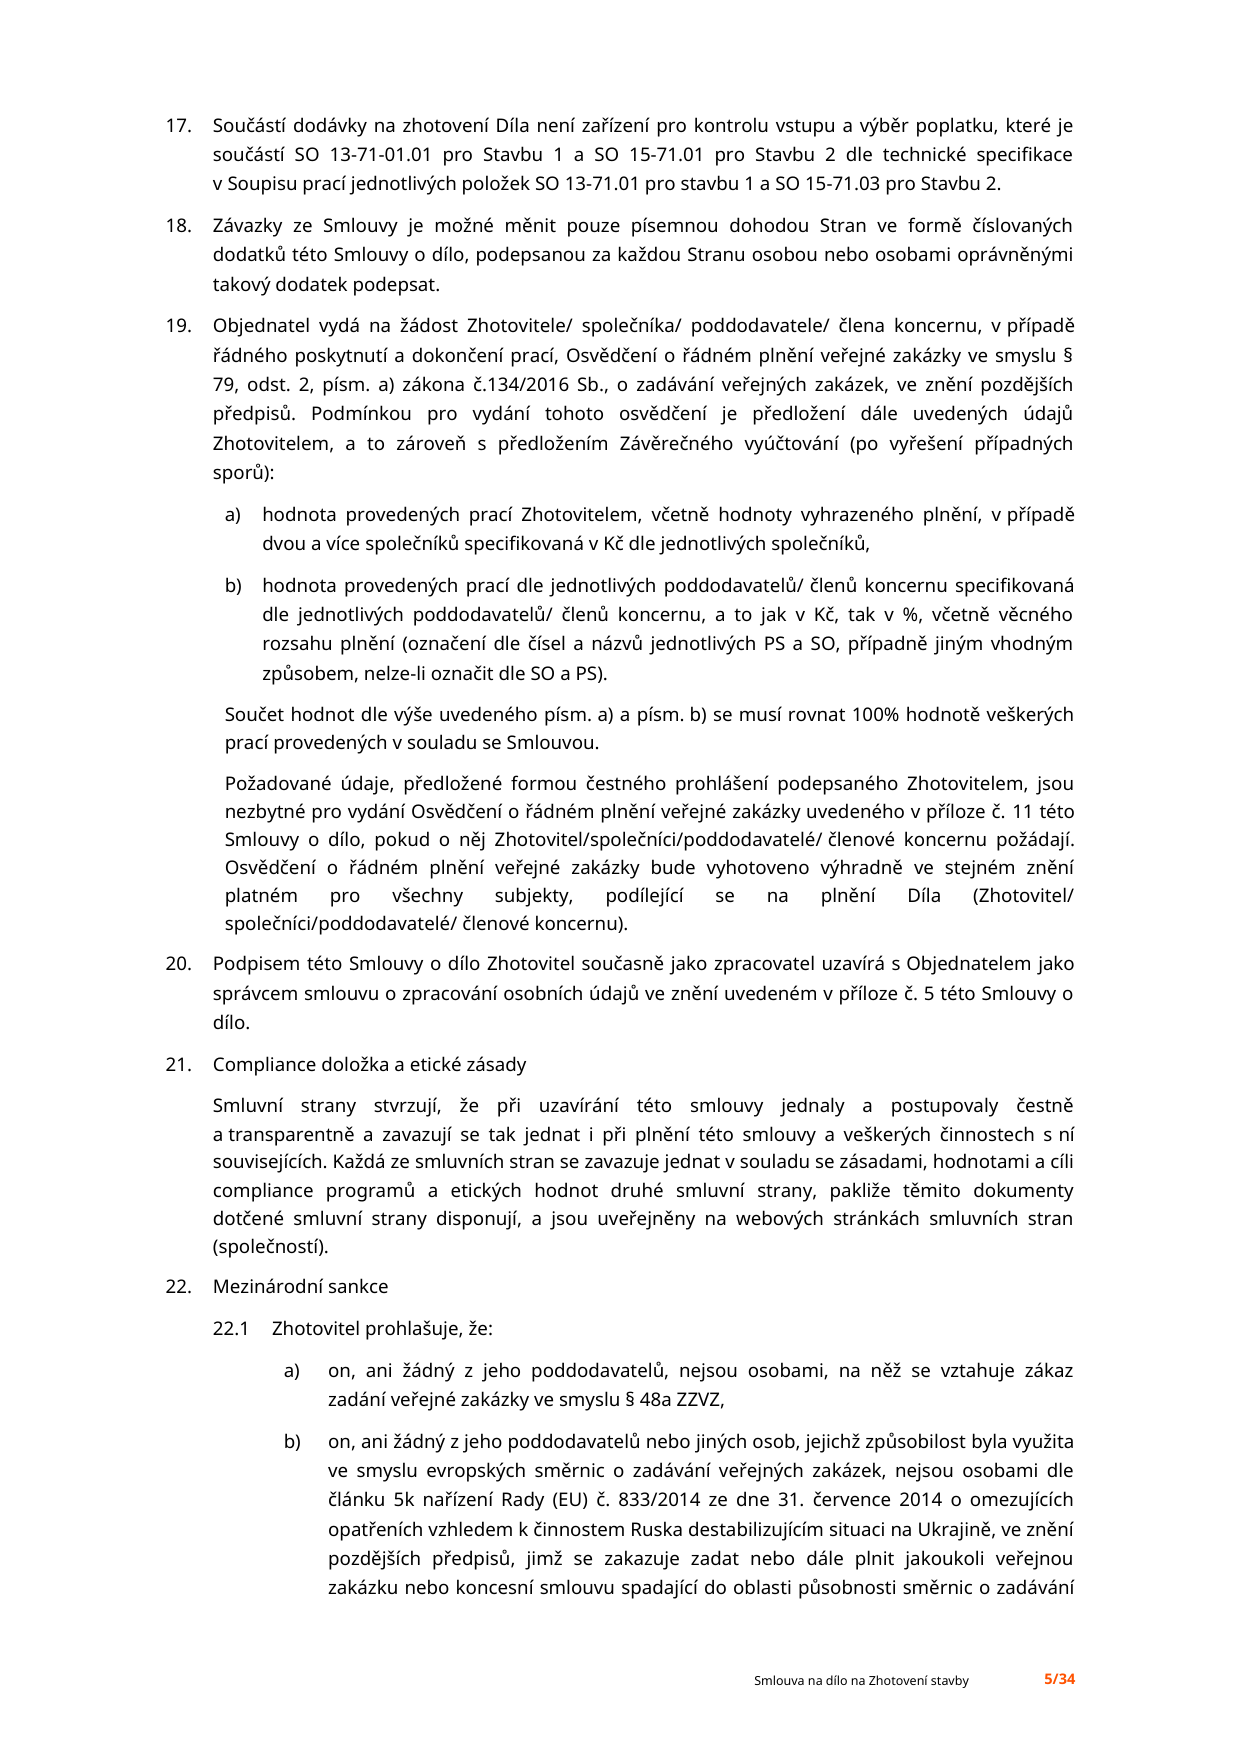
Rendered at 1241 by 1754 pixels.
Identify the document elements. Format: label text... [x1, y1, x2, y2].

text Zhotovitel prohlašuje, že: [213, 1315, 1075, 1341]
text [283, 1428, 1075, 1600]
text Závazky ze Smlouvy je možné měnit pouze písemnou dohodou Stran ve formě číslovaných dodatků této Smlouvy o dílo, podepsanou za každou Stranu osobou nebo osobami oprávněnými takový dodatek podepsat. [165, 212, 1075, 297]
text hodnota provedených prací Zhotovitelem, včetně hodnoty vyhrazeného plnění, v případě dvou a více společníků specifikovaná v Kč dle jednotlivých společníků, [224, 501, 1075, 556]
text Součástí dodávky na zhotovení Díla není zařízení pro kontrolu vstupu a výběr poplatku, které je součástí SO 13-71-01.01 pro Stavbu 1 a SO 15-71.01 pro Stavbu 2 dle technické specifikace v Soupisu prací jednotlivých položek SO 13-71.01 pro stavbu 1 a SO 15-71.03 pro Stavbu 2. [165, 112, 1075, 196]
text Požadované údaje, předložené formou čestného prohlášení podepsaného Zhotovitelem, jsou nezbytné pro vydání Osvědčení o řádném plnění veřejné zakázky uvedeného v příloze č. 11 této Smlouvy o dílo, pokud o něj Zhotovitel/společníci/poddodavatelé/ členové koncernu požádají. Osvědčení o řádném plnění veřejné zakázky bude vyhotoveno výhradně ve stejném znění platném pro všechny subjekty, podílející se na plnění Díla (Zhotovitel/ společníci/poddodavatelé/ členové koncernu). [224, 770, 1075, 936]
text Podpisem této Smlouvy o dílo Zhotovitel současně jako zpracovatel uzavírá s Objednatelem jako správcem smlouvu o zpracování osobních údajů ve znění uvedeném v příloze č. 5 této Smlouvy o dílo. [165, 951, 1075, 1035]
text Smluvní strany stvrzují, že při uzavírání této smlouvy jednaly a postupovaly čestně a transparentně a zavazují se tak jednat i při plnění této smlouvy a veškerých činnostech s ní souvisejících. Každá ze smluvních stran se zavazuje jednat v souladu se zásadami, hodnotami a cíli compliance programů a etických hodnot druhé smluvní strany, pakliže těmito dokumenty dotčené smluvní strany disponují, a jsou uveřejněny na webových stránkách smluvních stran (společností). [213, 1093, 1075, 1258]
text on, ani žádný z jeho poddodavatelů, nejsou osobami, na něž se vztahuje zákaz zadání veřejné zakázky ve smyslu § 48a ZZVZ, [283, 1357, 1075, 1412]
text Compliance doložka a etické zásady [165, 1051, 1075, 1077]
text Součet hodnot dle výše uvedeného písm. a) a písm. b) se musí rovnat 100% hodnotě veškerých prací provedených v souladu se Smlouvou. [224, 702, 1075, 755]
text Mezinárodní sankce [165, 1273, 1075, 1299]
text hodnota provedených prací dle jednotlivých poddodavatelů/ členů koncernu specifikovaná dle jednotlivých poddodavatelů/ členů koncernu, a to jak v Kč, tak v %, včetně věcného rozsahu plnění (označení dle čísel a názvů jednotlivých PS a SO, případně jiným vhodným způsobem, nelze-li označit dle SO a PS). [224, 572, 1075, 685]
text Objednatel vydá na žádost Zhotovitele/ společníka/ poddodavatele/ člena koncernu, v případě řádného poskytnutí a dokončení prací, Osvědčení o řádném plnění veřejné zakázky ve smyslu § 79, odst. 2, písm. a) zákona č.134/2016 Sb., o zadávání veřejných zakázek, ve znění pozdějších předpisů. Podmínkou pro vydání tohoto osvědčení je předložení dále uvedených údajů Zhotovitelem, a to zároveň s předložením Závěrečného vyúčtování (po vyřešení případných sporů): [165, 313, 1075, 485]
